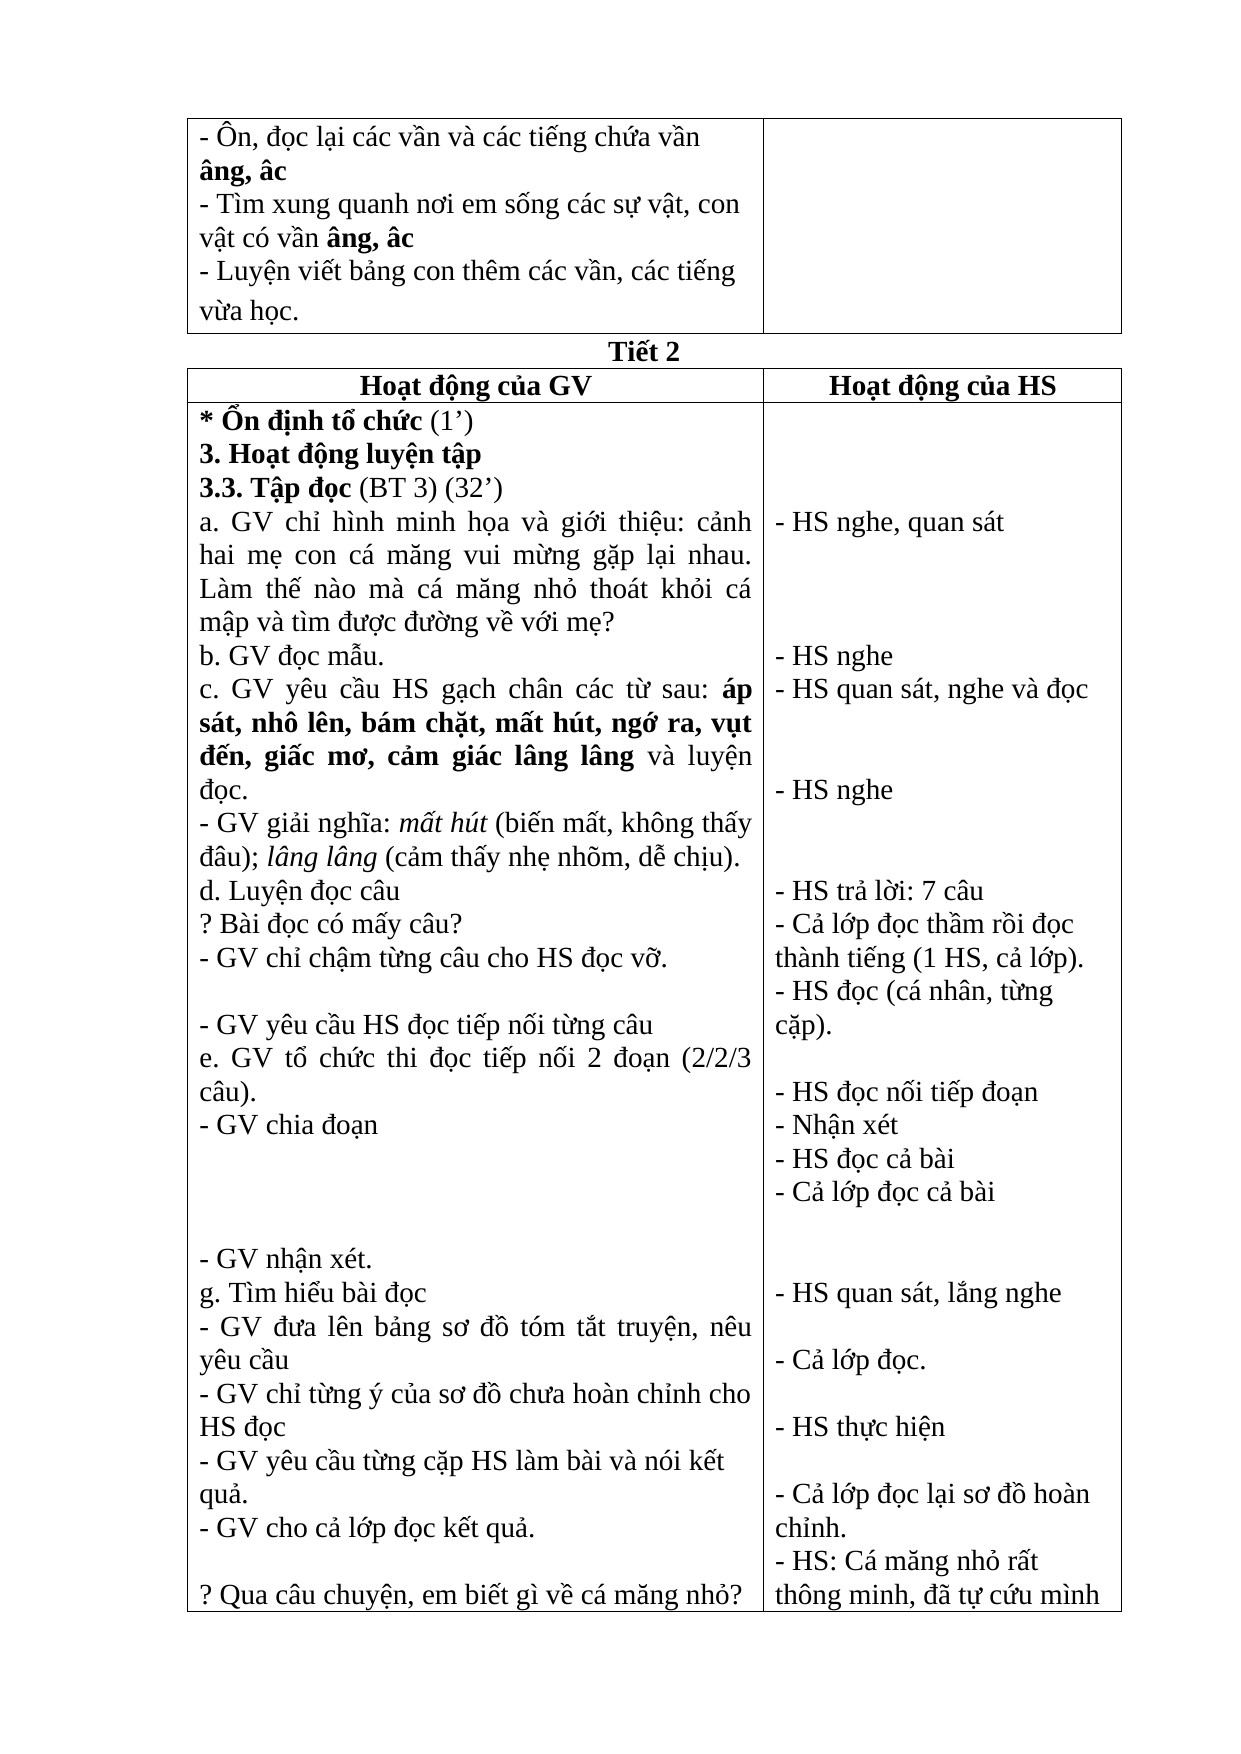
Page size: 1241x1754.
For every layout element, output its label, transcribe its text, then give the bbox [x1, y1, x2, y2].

table_header Hoạt động của GV [188, 369, 763, 402]
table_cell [764, 403, 1121, 1611]
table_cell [188, 403, 763, 1611]
table_header Hoạt động của HS [764, 369, 1121, 402]
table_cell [188, 119, 763, 333]
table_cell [764, 119, 1121, 333]
text Tiết 2 [166, 334, 1122, 367]
